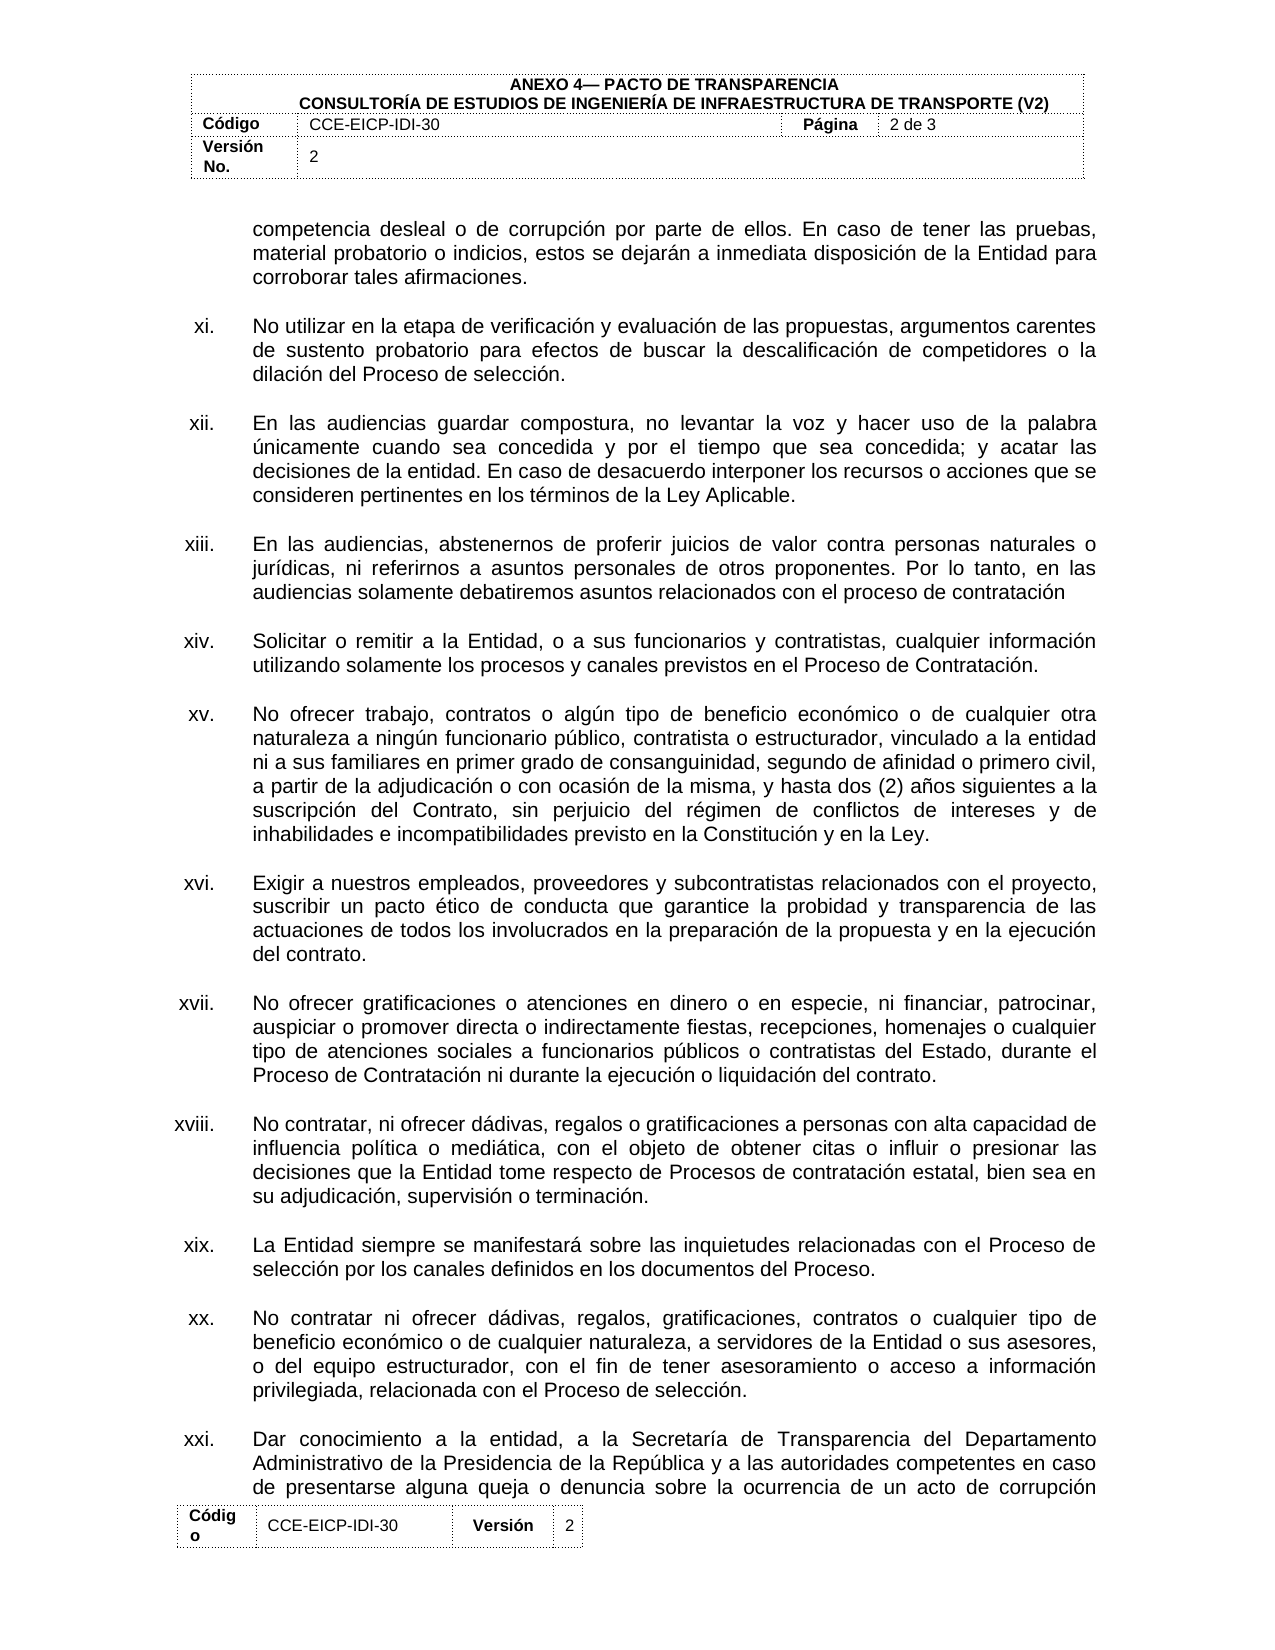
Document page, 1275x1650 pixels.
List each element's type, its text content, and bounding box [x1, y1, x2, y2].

list En las audiencias guardar compostura, no levantar la voz y hacer uso de la palabra únicamente cuando sea concedida y por el tiempo que sea concedida; y acatar las decisiones de la entidad. En caso de desacuerdo interponer los recursos o acciones que se consideren pertinentes en los términos de la Ley Aplicable. [215, 411, 1098, 507]
list No contratar ni ofrecer dádivas, regalos, gratificaciones, contratos o cualquier tipo de beneficio económico o de cualquier naturaleza, a servidores de la Entidad o sus asesores, o del equipo estructurador, con el fin de tener asesoramiento o acceso a información privilegiada, relacionada con el Proceso de selección. [215, 1306, 1098, 1402]
list La Entidad siempre se manifestará sobre las inquietudes relacionadas con el Proceso de selección por los canales definidos en los documentos del Proceso. [215, 1233, 1098, 1281]
list No utilizar en la etapa de verificación y evaluación de las propuestas, argumentos carentes de sustento probatorio para efectos de buscar la descalificación de competidores o la dilación del Proceso de selección. [215, 314, 1098, 386]
list No contratar, ni ofrecer dádivas, regalos o gratificaciones a personas con alta capacidad de influencia política o mediática, con el objeto de obtener citas o influir o presionar las decisiones que la Entidad tome respecto de Procesos de contratación estatal, bien sea en su adjudicación, supervisión o terminación. [215, 1112, 1098, 1208]
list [215, 217, 1098, 289]
list Exigir a nuestros empleados, proveedores y subcontratistas relacionados con el proyecto, suscribir un pacto ético de conducta que garantice la probidad y transparencia de las actuaciones de todos los involucrados en la preparación de la propuesta y en la ejecución del contrato. [215, 870, 1098, 966]
list No ofrecer gratificaciones o atenciones en dinero o en especie, ni financiar, patrocinar, auspiciar o promover directa o indirectamente fiestas, recepciones, homenajes o cualquier tipo de atenciones sociales a funcionarios públicos o contratistas del Estado, durante el Proceso de Contratación ni durante la ejecución o liquidación del contrato. [215, 991, 1098, 1087]
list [215, 1427, 1098, 1498]
list No ofrecer trabajo, contratos o algún tipo de beneficio económico o de cualquier otra naturaleza a ningún funcionario público, contratista o estructurador, vinculado a la entidad ni a sus familiares en primer grado de consanguinidad, segundo de afinidad o primero civil, a partir de la adjudicación o con ocasión de la misma, y hasta dos (2) años siguientes a la suscripción del Contrato, sin perjuicio del régimen de conflictos de intereses y de inhabilidades e incompatibilidades previsto en la Constitución y en la Ley. [215, 702, 1098, 845]
list Solicitar o remitir a la Entidad, o a sus funcionarios y contratistas, cualquier información utilizando solamente los procesos y canales previstos en el Proceso de Contratación. [215, 629, 1098, 677]
list En las audiencias, abstenernos de proferir juicios de valor contra personas naturales o jurídicas, ni referirnos a asuntos personales de otros proponentes. Por lo tanto, en las audiencias solamente debatiremos asuntos relacionados con el proceso de contratación [215, 532, 1098, 604]
